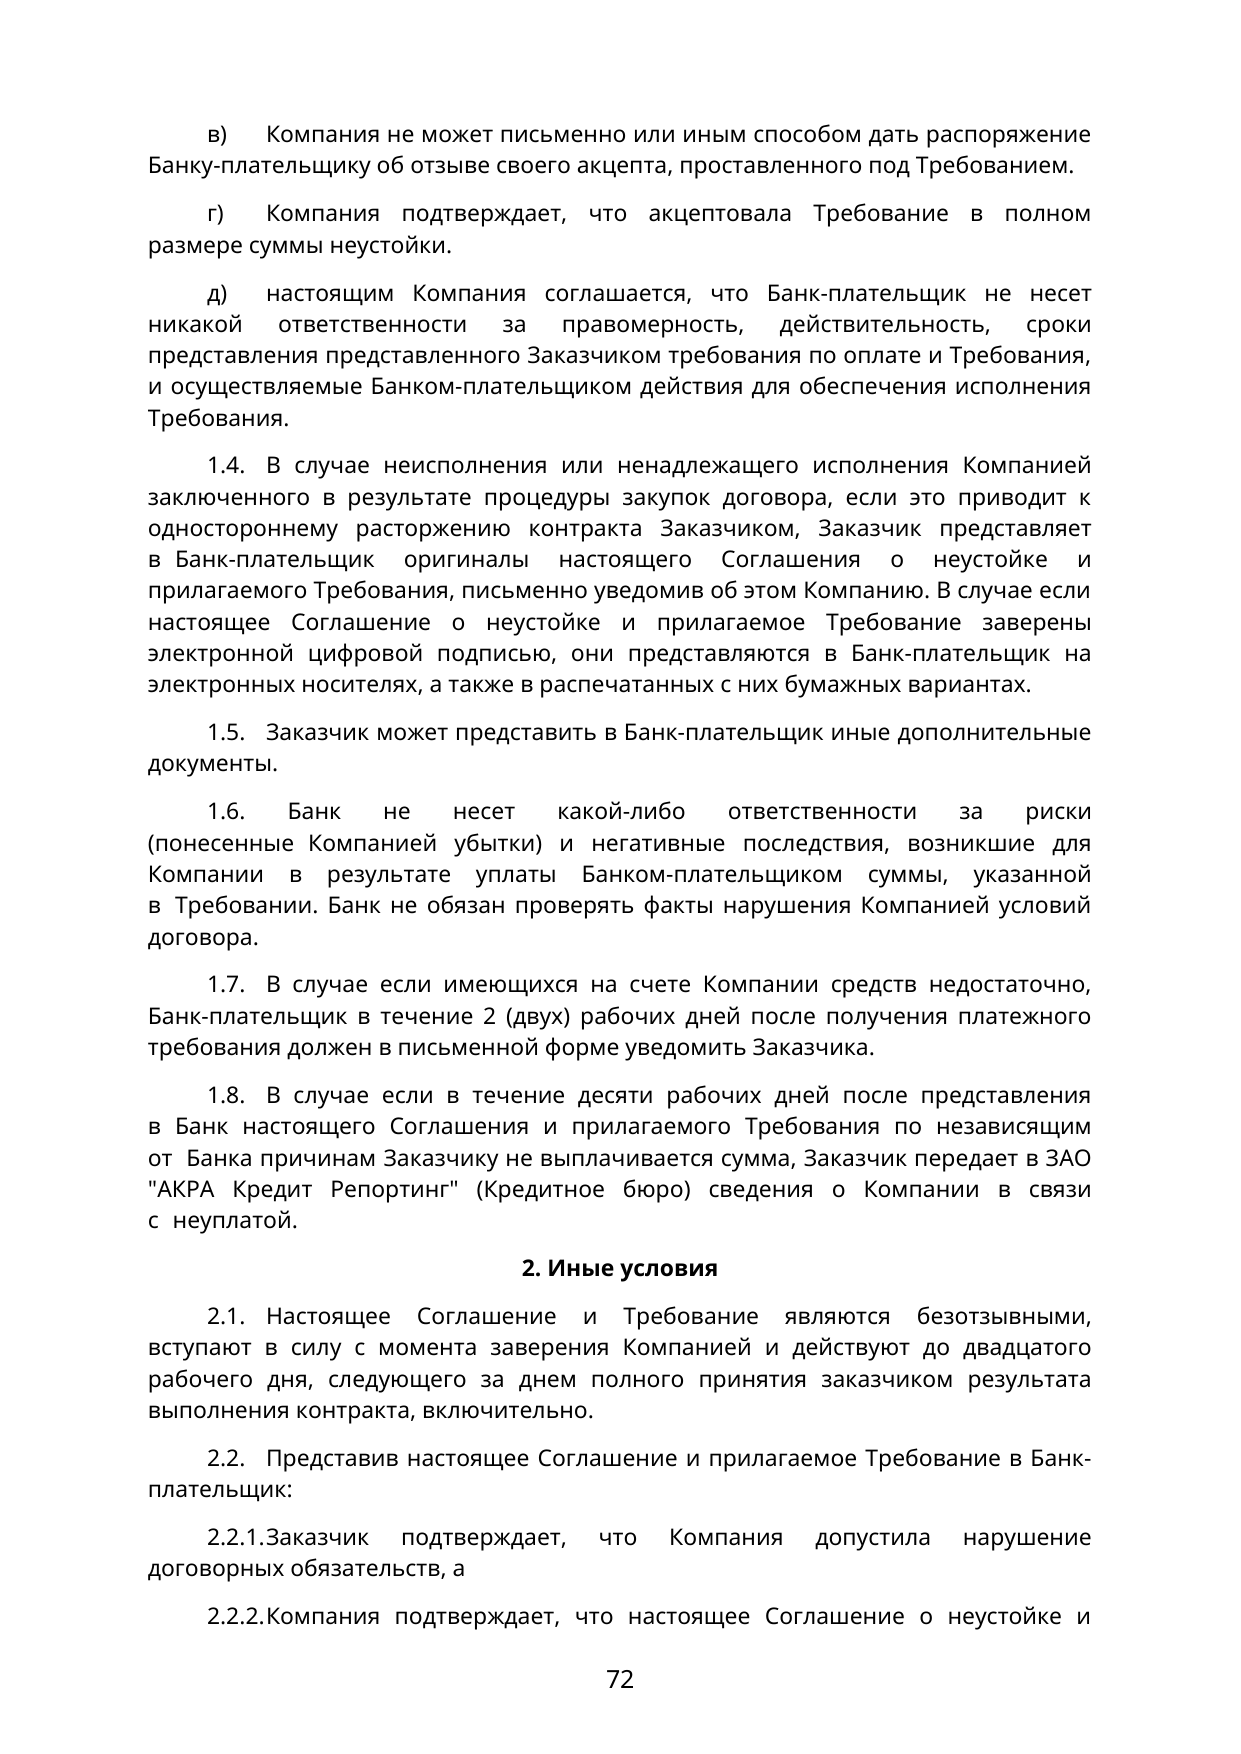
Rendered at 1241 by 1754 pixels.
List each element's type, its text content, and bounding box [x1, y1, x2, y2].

text 2. Иные условия [148, 1252, 1092, 1283]
text 1.8. В случае если в течение десяти рабочих дней после представления в Банк настоящего Соглашения и прилагаемого Требования по независящим от Банка причинам Заказчику не выплачивается сумма, Заказчик передает в ЗАО "АКРА Кредит Репортинг" (Кредитное бюро) сведения о Компании в связи с неуплатой. [148, 1079, 1092, 1235]
text г) Компания подтверждает, что акцептовала Требование в полном размере суммы неустойки. [148, 197, 1092, 260]
text 1.7. В случае если имеющихся на счете Компании средств недостаточно, Банк-плательщик в течение 2 (двух) рабочих дней после получения платежного требования должен в письменной форме уведомить Заказчика. [148, 968, 1092, 1062]
text 2.1. Настоящее Соглашение и Требование являются безотзывными, вступают в силу с момента заверения Компанией и действуют до двадцатого рабочего дня, следующего за днем полного принятия заказчиком результата выполнения контракта, включительно. [148, 1300, 1092, 1425]
text в) Компания не может письменно или иным способом дать распоряжение Банку-плательщику об отзыве своего акцепта, проставленного под Требованием. [148, 118, 1092, 181]
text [148, 1600, 1092, 1631]
text 1.6. Банк не несет какой-либо ответственности за риски (понесенные Компанией убытки) и негативные последствия, возникшие для Компании в результате уплаты Банком-плательщиком суммы, указанной в Требовании. Банк не обязан проверять факты нарушения Компанией условий договора. [148, 795, 1092, 952]
text 2.2. Представив настоящее Соглашение и прилагаемое Требование в Банк-плательщик: [148, 1442, 1092, 1504]
text 1.5. Заказчик может представить в Банк-плательщик иные дополнительные документы. [148, 716, 1092, 779]
text 2.2.1. Заказчик подтверждает, что Компания допустила нарушение договорных обязательств, а [148, 1521, 1092, 1583]
text д) настоящим Компания соглашается, что Банк-плательщик не несет никакой ответственности за правомерность, действительность, сроки представления представленного Заказчиком требования по оплате и Требования, и осуществляемые Банком-плательщиком действия для обеспечения исполнения Требования. [148, 276, 1092, 433]
text 1.4. В случае неисполнения или ненадлежащего исполнения Компанией заключенного в результате процедуры закупок договора, если это приводит к одностороннему расторжению контракта Заказчиком, Заказчик представляет в Банк-плательщик оригиналы настоящего Соглашения о неустойке и прилагаемого Требования, письменно уведомив об этом Компанию. В случае если настоящее Соглашение о неустойке и прилагаемое Требование заверены электронной цифровой подписью, они представляются в Банк-плательщик на электронных носителях, а также в распечатанных с них бумажных вариантах. [148, 449, 1092, 699]
